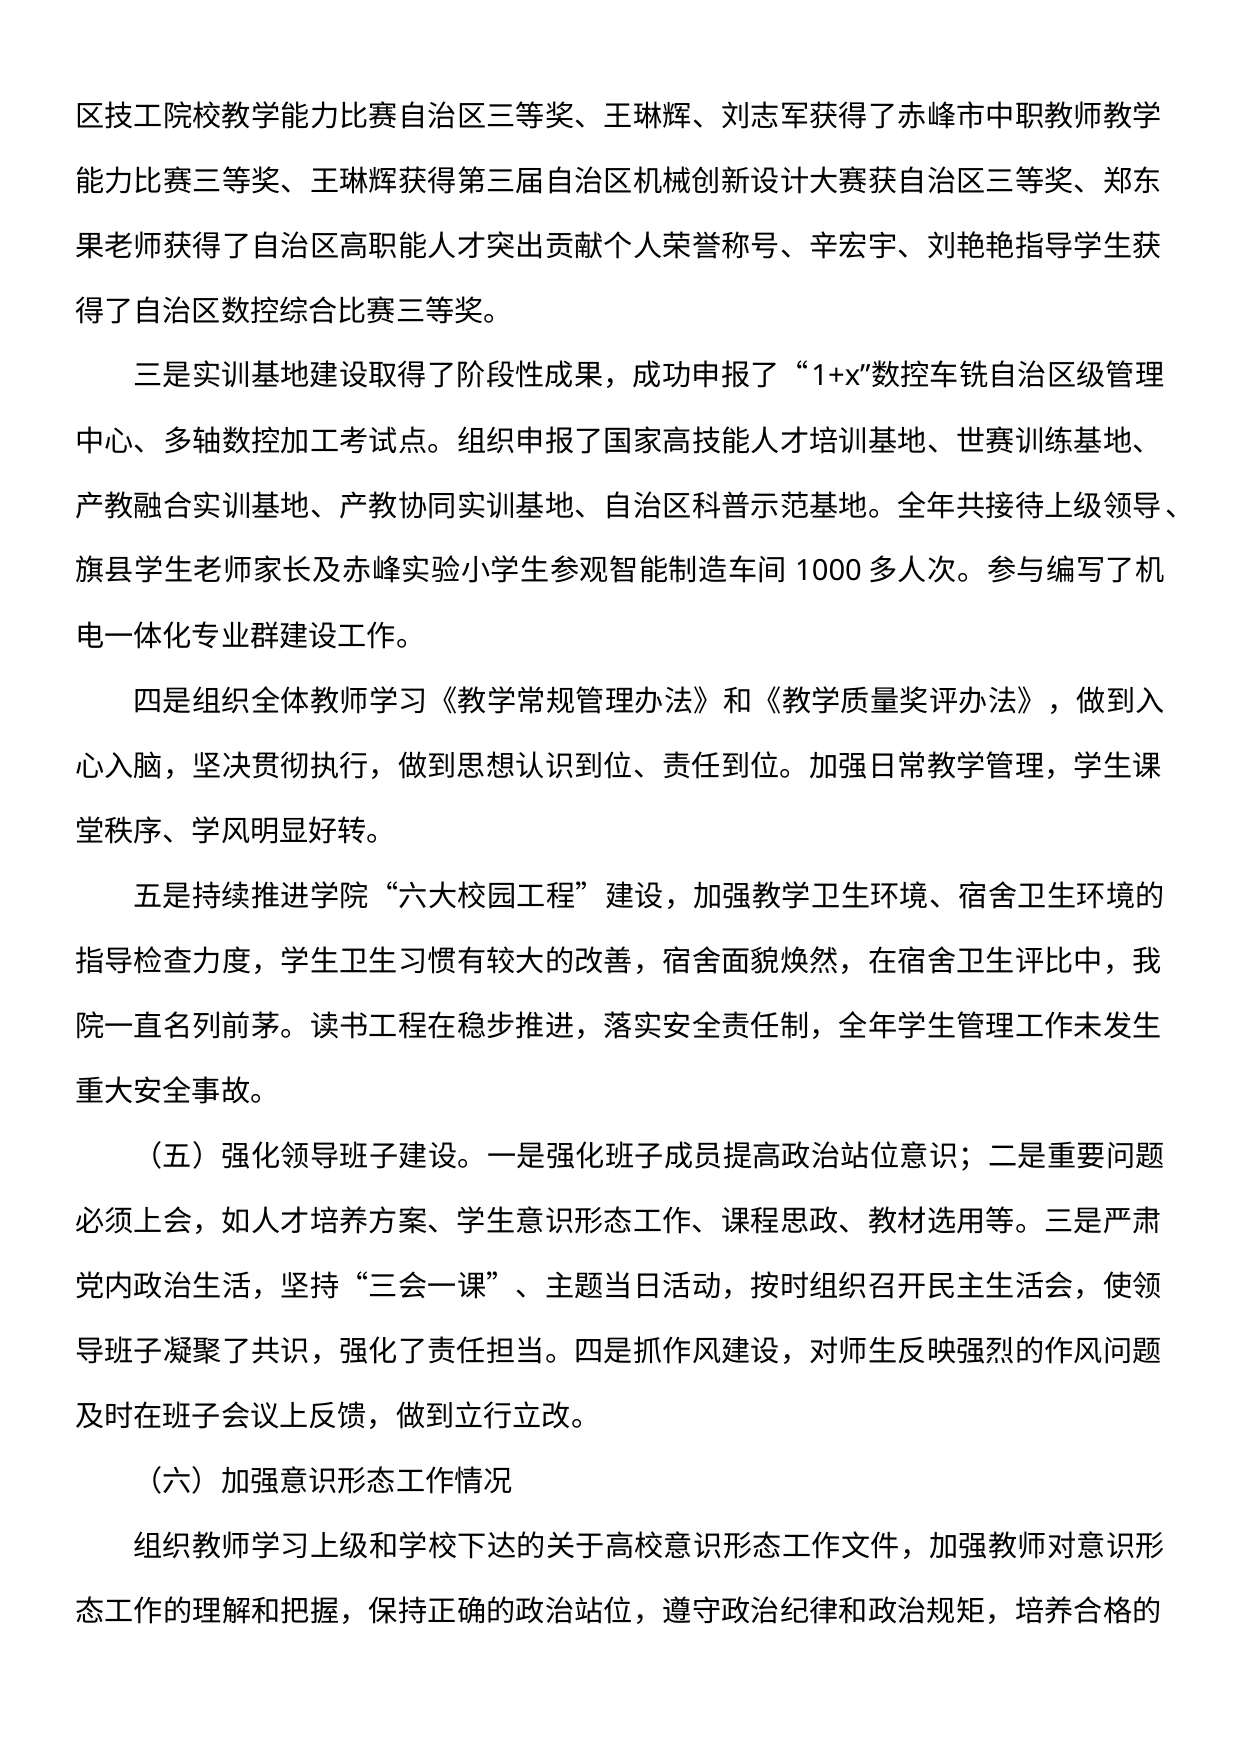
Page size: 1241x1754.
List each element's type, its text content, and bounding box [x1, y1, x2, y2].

text 三是实训基地建设取得了阶段性成果，成功申报了“1+x”数控车铣自治区级管理中心、多轴数控加工考试点。组织申报了国家高技能人才培训基地、世赛训练基地、产教融合实训基地、产教协同实训基地、自治区科普示范基地。全年共接待上级领导、旗县学生老师家长及赤峰实验小学生参观智能制造车间1000多人次。参与编写了机电一体化专业群建设工作。 [75, 341, 1165, 666]
text 四是组织全体教师学习《教学常规管理办法》和《教学质量奖评办法》，做到入心入脑，坚决贯彻执行，做到思想认识到位、责任到位。加强日常教学管理，学生课堂秩序、学风明显好转。 [75, 666, 1165, 861]
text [75, 81, 1165, 341]
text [75, 1511, 1165, 1641]
text 五是持续推进学院“六大校园工程”建设，加强教学卫生环境、宿舍卫生环境的指导检查力度，学生卫生习惯有较大的改善，宿舍面貌焕然，在宿舍卫生评比中，我院一直名列前茅。读书工程在稳步推进，落实安全责任制，全年学生管理工作未发生重大安全事故。 [75, 861, 1165, 1121]
text （五）强化领导班子建设。一是强化班子成员提高政治站位意识；二是重要问题必须上会，如人才培养方案、学生意识形态工作、课程思政、教材选用等。三是严肃党内政治生活，坚持“三会一课”、主题当日活动，按时组织召开民主生活会，使领导班子凝聚了共识，强化了责任担当。四是抓作风建设，对师生反映强烈的作风问题及时在班子会议上反馈，做到立行立改。 [75, 1121, 1165, 1446]
text （六）加强意识形态工作情况 [75, 1446, 1165, 1511]
